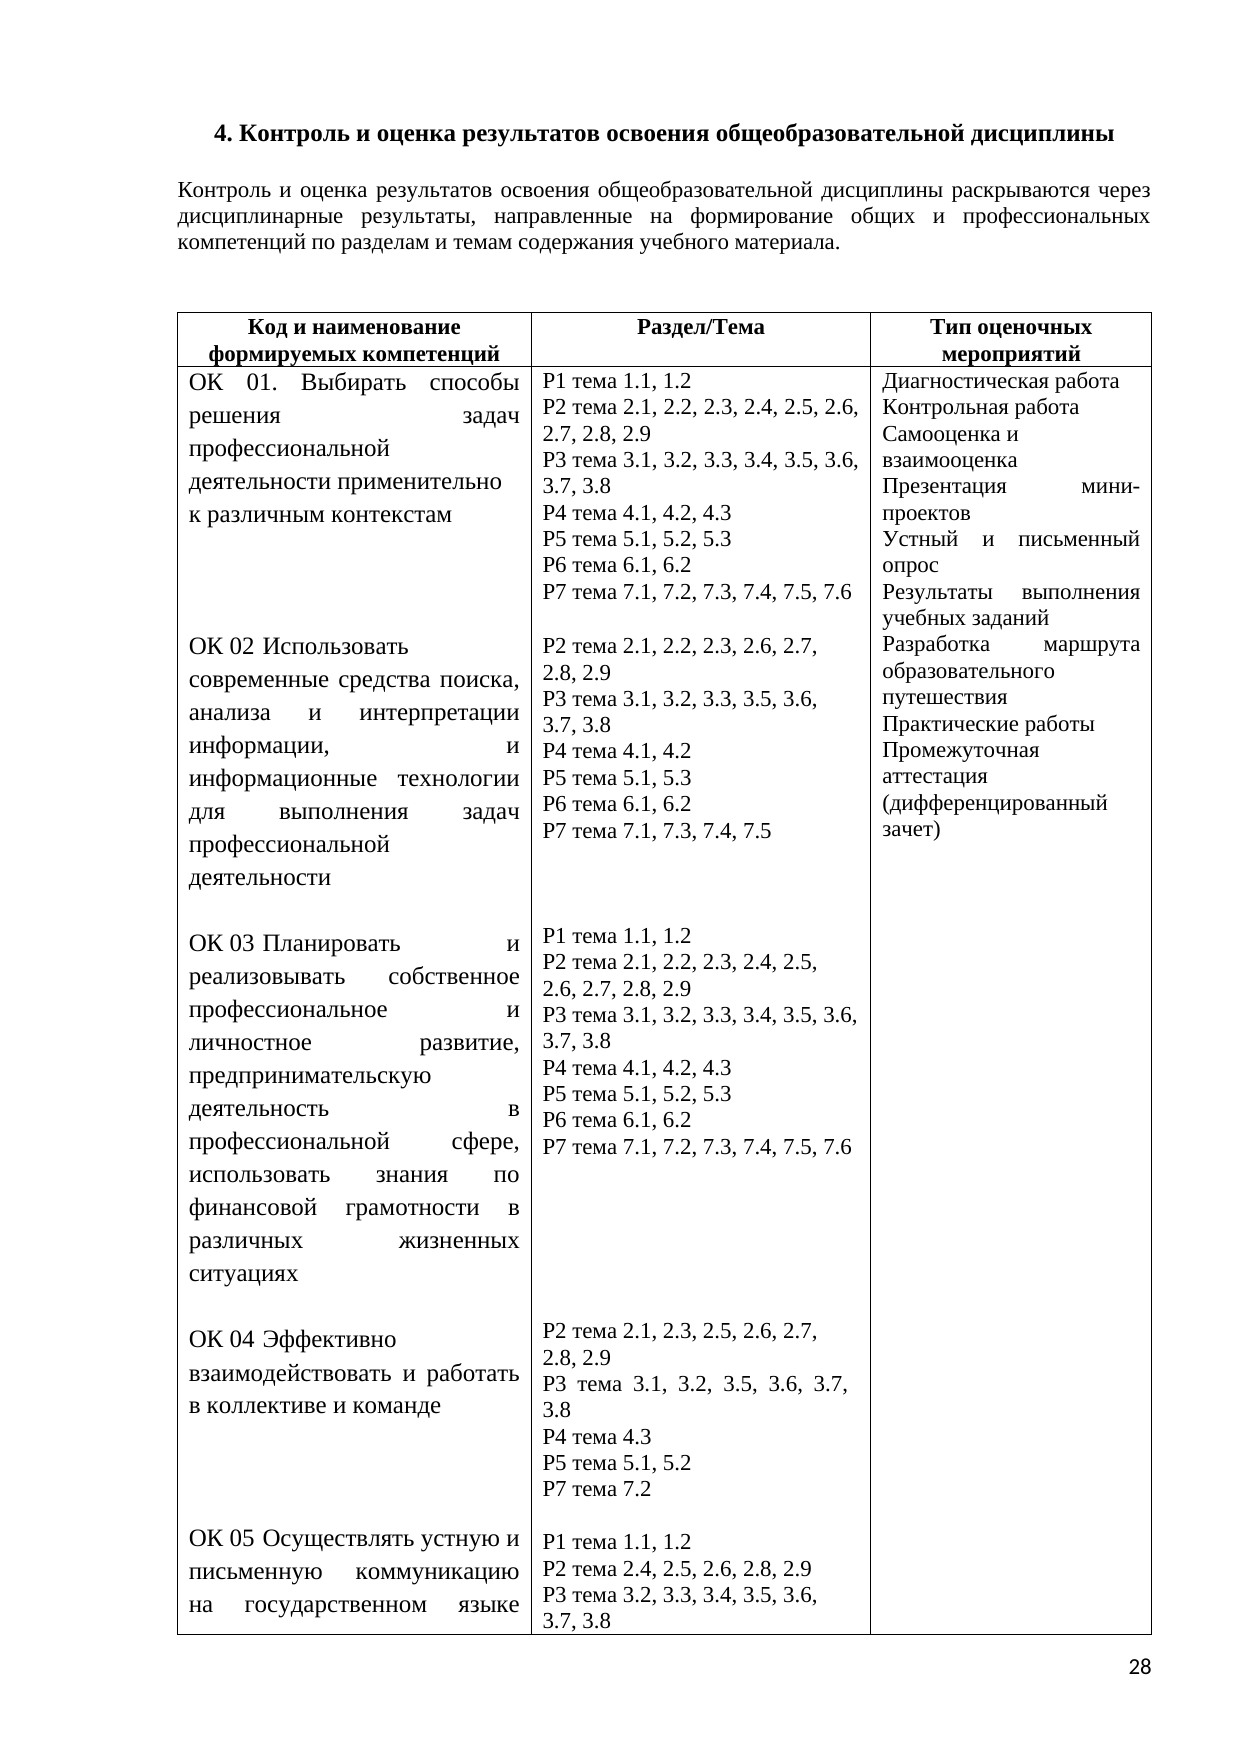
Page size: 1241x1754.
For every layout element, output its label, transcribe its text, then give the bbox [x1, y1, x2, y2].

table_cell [871, 367, 1151, 1634]
table_header Код и наименование формируемых компетенций [178, 313, 531, 366]
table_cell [178, 367, 531, 1634]
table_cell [532, 367, 870, 1634]
text 4. Контроль и оценка результатов освоения общеобразовательной дисциплины [177, 118, 1152, 147]
table_header Тип оценочных мероприятий [871, 313, 1151, 366]
table_header Раздел/Тема [532, 313, 870, 366]
text Контроль и оценка результатов освоения общеобразовательной дисциплины раскрываются через дисциплинарные результаты, направленные на формирование общих и профессиональных компетенций по разделам и темам содержания учебного материала. [177, 176, 1152, 255]
